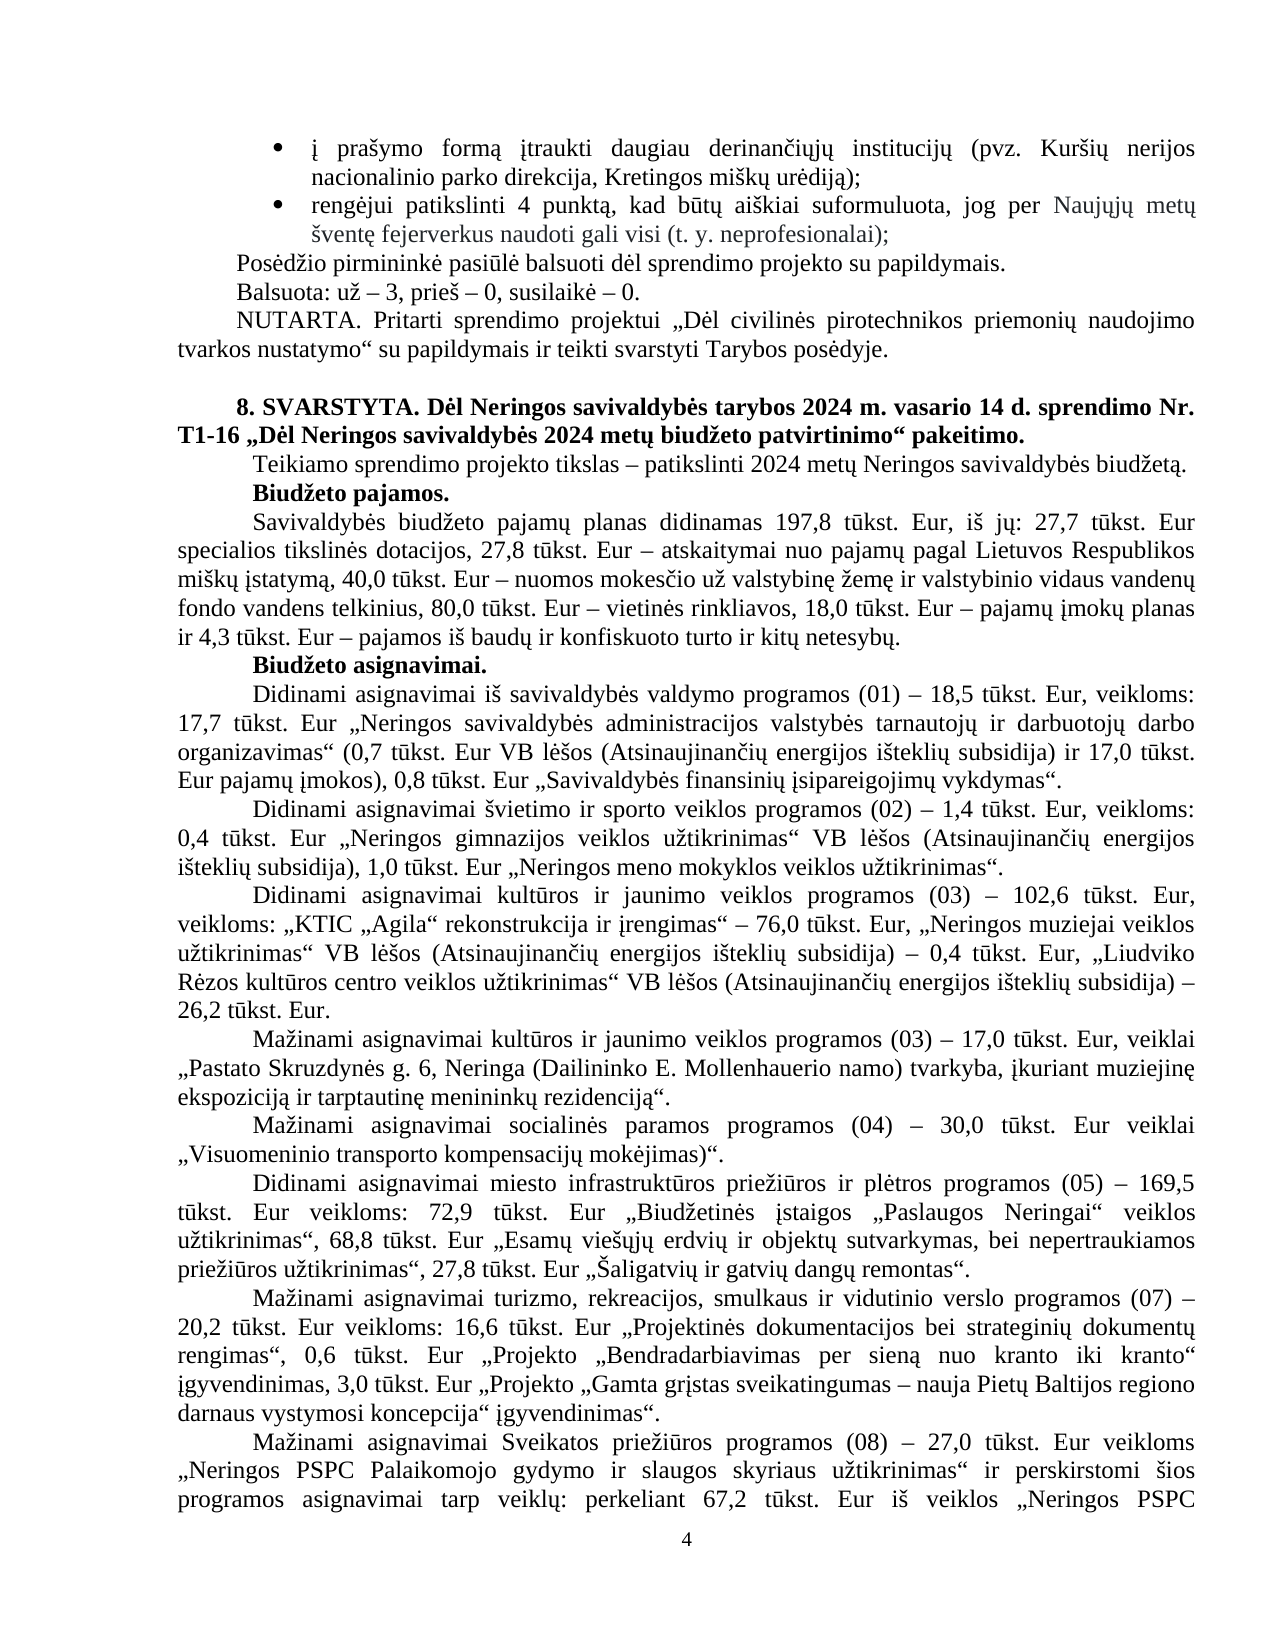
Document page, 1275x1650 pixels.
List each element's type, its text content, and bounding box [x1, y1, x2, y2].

text Mažinami asignavimai turizmo, rekreacijos, smulkaus ir vidutinio verslo programos (07) – 20,2 tūkst. Eur veikloms: 16,6 tūkst. Eur „Projektinės dokumentacijos bei strateginių dokumentų rengimas“, 0,6 tūkst. Eur „Projekto „Bendradarbiavimas per sieną nuo kranto iki kranto“ įgyvendinimas, 3,0 tūkst. Eur „Projekto „Gamta grįstas sveikatingumas – nauja Pietų Baltijos regiono darnaus vystymosi koncepcija“ įgyvendinimas“. [177, 1283, 1196, 1427]
text Biudžeto asignavimai. [177, 650, 1196, 679]
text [177, 1427, 1196, 1513]
text Mažinami asignavimai socialinės paramos programos (04) – 30,0 tūkst. Eur veiklai „Visuomeninio transporto kompensacijų mokėjimas)“. [177, 1110, 1196, 1168]
list į prašymo formą įtraukti daugiau derinančiųjų institucijų (pvz. Kuršių nerijos nacionalinio parko direkcija, Kretingos miškų urėdiją); [274, 133, 1196, 190]
text Didinami asignavimai kultūros ir jaunimo veiklos programos (03) – 102,6 tūkst. Eur, veikloms: „KTIC „Agila“ rekonstrukcija ir įrengimas“ – 76,0 tūkst. Eur, „Neringos muziejai veiklos užtikrinimas“ VB lėšos (Atsinaujinančių energijos išteklių subsidija) – 0,4 tūkst. Eur, „Liudviko Rėzos kultūros centro veiklos užtikrinimas“ VB lėšos (Atsinaujinančių energijos išteklių subsidija) – 26,2 tūkst. Eur. [177, 880, 1196, 1024]
text Didinami asignavimai švietimo ir sporto veiklos programos (02) – 1,4 tūkst. Eur, veikloms: 0,4 tūkst. Eur „Neringos gimnazijos veiklos užtikrinimas“ VB lėšos (Atsinaujinančių energijos išteklių subsidija), 1,0 tūkst. Eur „Neringos meno mokyklos veiklos užtikrinimas“. [177, 794, 1196, 880]
list rengėjui patikslinti 4 punktą, kad būtų aiškiai suformuluota, jog per Naujųjų metų šventę fejerverkus naudoti gali visi (t. y. neprofesionalai); [274, 190, 1196, 248]
text Posėdžio pirmininkė pasiūlė balsuoti dėl sprendimo projekto su papildymais. [177, 248, 1196, 277]
text Didinami asignavimai miesto infrastruktūros priežiūros ir plėtros programos (05) – 169,5 tūkst. Eur veikloms: 72,9 tūkst. Eur „Biudžetinės įstaigos „Paslaugos Neringai“ veiklos užtikrinimas“, 68,8 tūkst. Eur „Esamų viešųjų erdvių ir objektų sutvarkymas, bei nepertraukiamos priežiūros užtikrinimas“, 27,8 tūkst. Eur „Šaligatvių ir gatvių dangų remontas“. [177, 1168, 1196, 1283]
text Teikiamo sprendimo projekto tikslas – patikslinti 2024 metų Neringos savivaldybės biudžetą. [177, 449, 1196, 478]
text 8. SVARSTYTA. Dėl Neringos savivaldybės tarybos 2024 m. vasario 14 d. sprendimo Nr. T1-16 „Dėl Neringos savivaldybės 2024 metų biudžeto patvirtinimo“ pakeitimo. [177, 392, 1196, 449]
text Balsuota: už – 3, prieš – 0, susilaikė – 0. [177, 277, 1196, 305]
text Savivaldybės biudžeto pajamų planas didinamas 197,8 tūkst. Eur, iš jų: 27,7 tūkst. Eur specialios tikslinės dotacijos, 27,8 tūkst. Eur – atskaitymai nuo pajamų pagal Lietuvos Respublikos miškų įstatymą, 40,0 tūkst. Eur – nuomos mokesčio už valstybinę žemę ir valstybinio vidaus vandenų fondo vandens telkinius, 80,0 tūkst. Eur – vietinės rinkliavos, 18,0 tūkst. Eur – pajamų įmokų planas ir 4,3 tūkst. Eur – pajamos iš baudų ir konfiskuoto turto ir kitų netesybų. [177, 507, 1196, 650]
text Didinami asignavimai iš savivaldybės valdymo programos (01) – 18,5 tūkst. Eur, veikloms: 17,7 tūkst. Eur „Neringos savivaldybės administracijos valstybės tarnautojų ir darbuotojų darbo organizavimas“ (0,7 tūkst. Eur VB lėšos (Atsinaujinančių energijos išteklių subsidija) ir 17,0 tūkst. Eur pajamų įmokos), 0,8 tūkst. Eur „Savivaldybės finansinių įsipareigojimų vykdymas“. [177, 679, 1196, 794]
text Biudžeto pajamos. [177, 478, 1196, 507]
text NUTARTA. Pritarti sprendimo projektui „Dėl civilinės pirotechnikos priemonių naudojimo tvarkos nustatymo“ su papildymais ir teikti svarstyti Tarybos posėdyje. [177, 305, 1196, 363]
text Mažinami asignavimai kultūros ir jaunimo veiklos programos (03) – 17,0 tūkst. Eur, veiklai „Pastato Skruzdynės g. 6, Neringa (Dailininko E. Mollenhauerio namo) tvarkyba, įkuriant muziejinę ekspoziciją ir tarptautinę menininkų rezidenciją“. [177, 1024, 1196, 1110]
